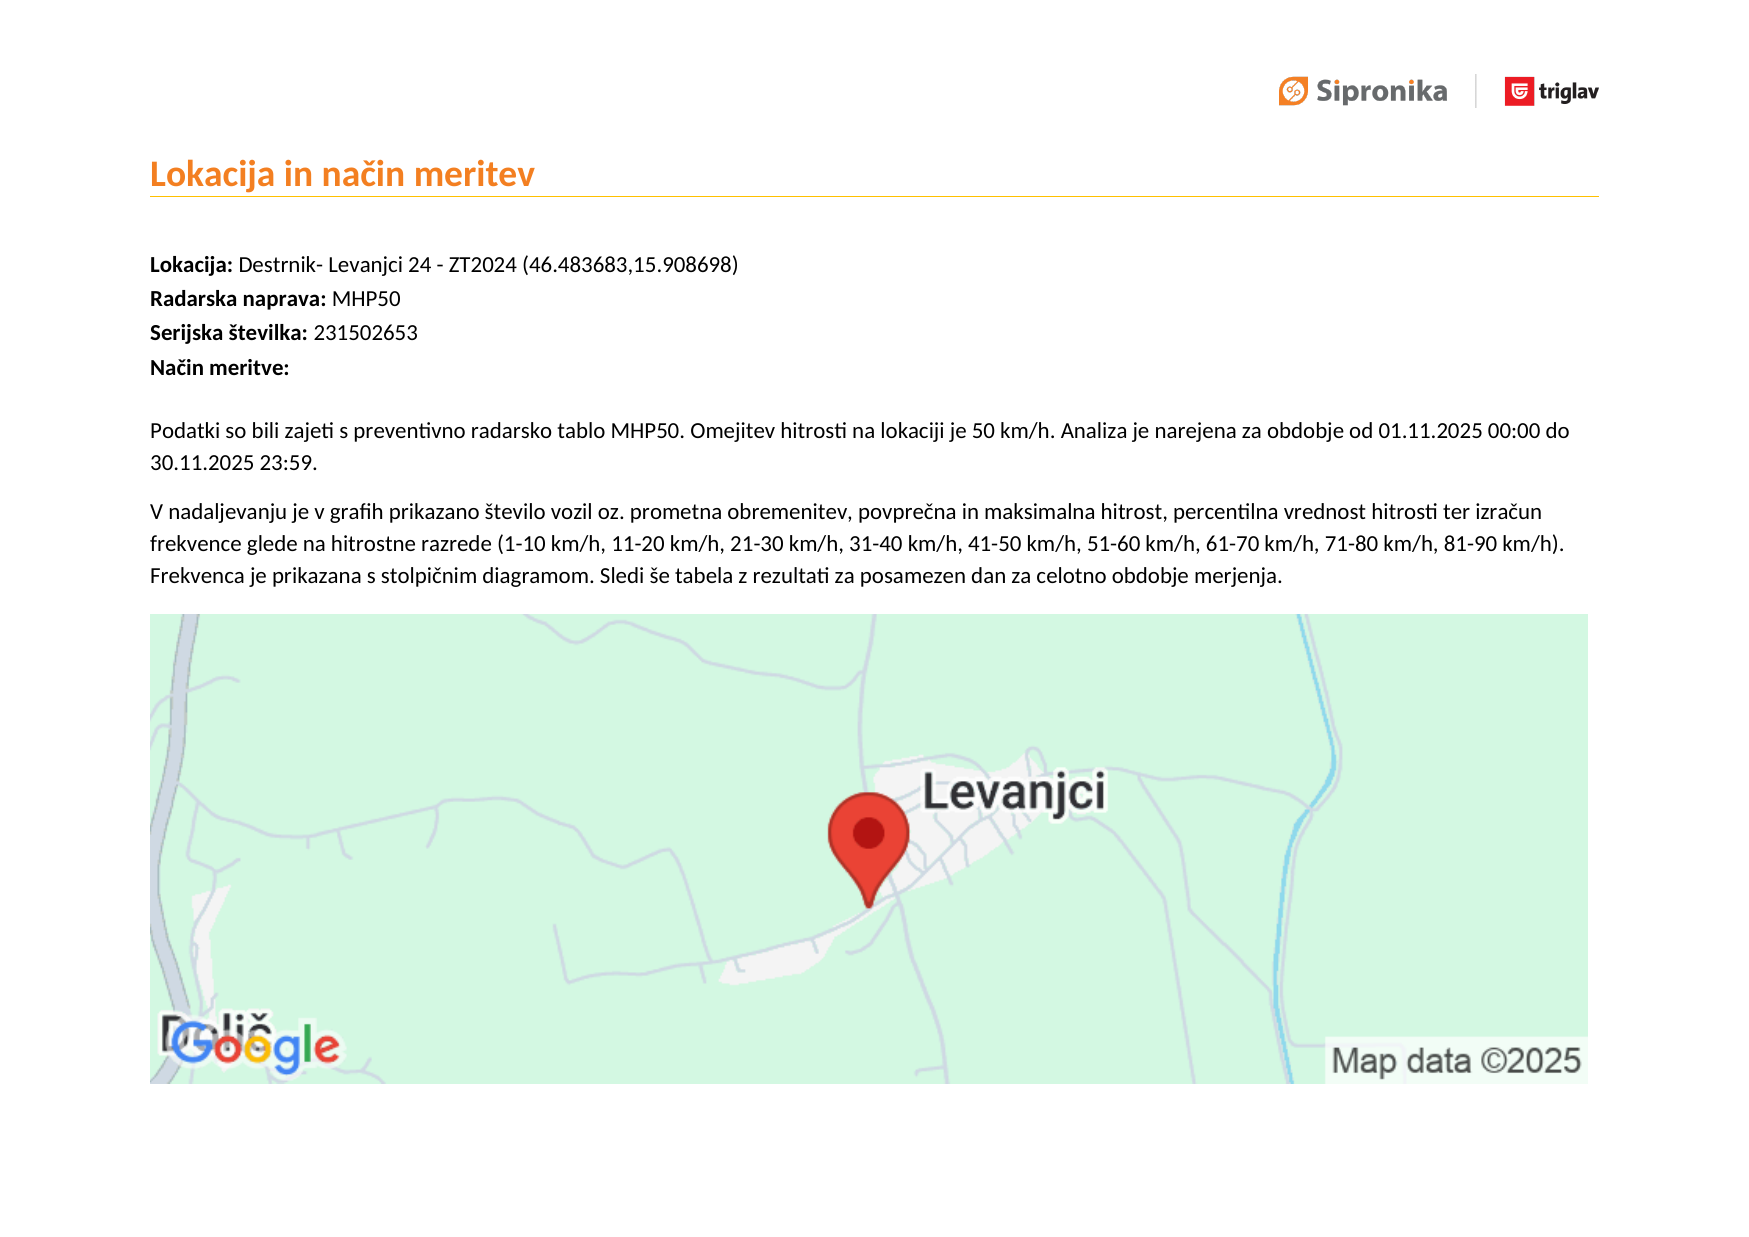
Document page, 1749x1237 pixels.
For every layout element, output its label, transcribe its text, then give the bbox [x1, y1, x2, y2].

text V nadaljevanju je v grafih prikazano število vozil oz. prometna obremenitev, povprečna in maksimalna hitrost, percentilna vrednost hitrosti ter izračun frekvence glede na hitrostne razrede (1-10 km/h, 11-20 km/h, 21-30 km/h, 31-40 km/h, 41-50 km/h, 51-60 km/h, 61-70 km/h, 71-80 km/h, 81-90 km/h). Frekvenca je prikazana s stolpičnim diagramom. Sledi še tabela z rezultati za posamezen dan za celotno obdobje merjenja. [150, 497, 1599, 589]
text Radarska naprava: MHP50 [150, 284, 1599, 312]
picture [1279, 74, 1599, 108]
text Način meritve: [150, 353, 1599, 381]
text Lokacija: Destrnik- Levanjci 24 - ZT2024 (46.483683,15.908698) [150, 250, 1599, 278]
text Serijska številka: 231502653 [150, 318, 1599, 346]
subtitle Lokacija in način meritev [150, 150, 1599, 196]
text Podatki so bili zajeti s preventivno radarsko tablo MHP50. Omejitev hitrosti na lokaciji je 50 km/h. Analiza je narejena za obdobje od 01.11.2025 00:00 do 30.11.2025 23:59. [150, 416, 1599, 476]
picture [150, 614, 1588, 1084]
